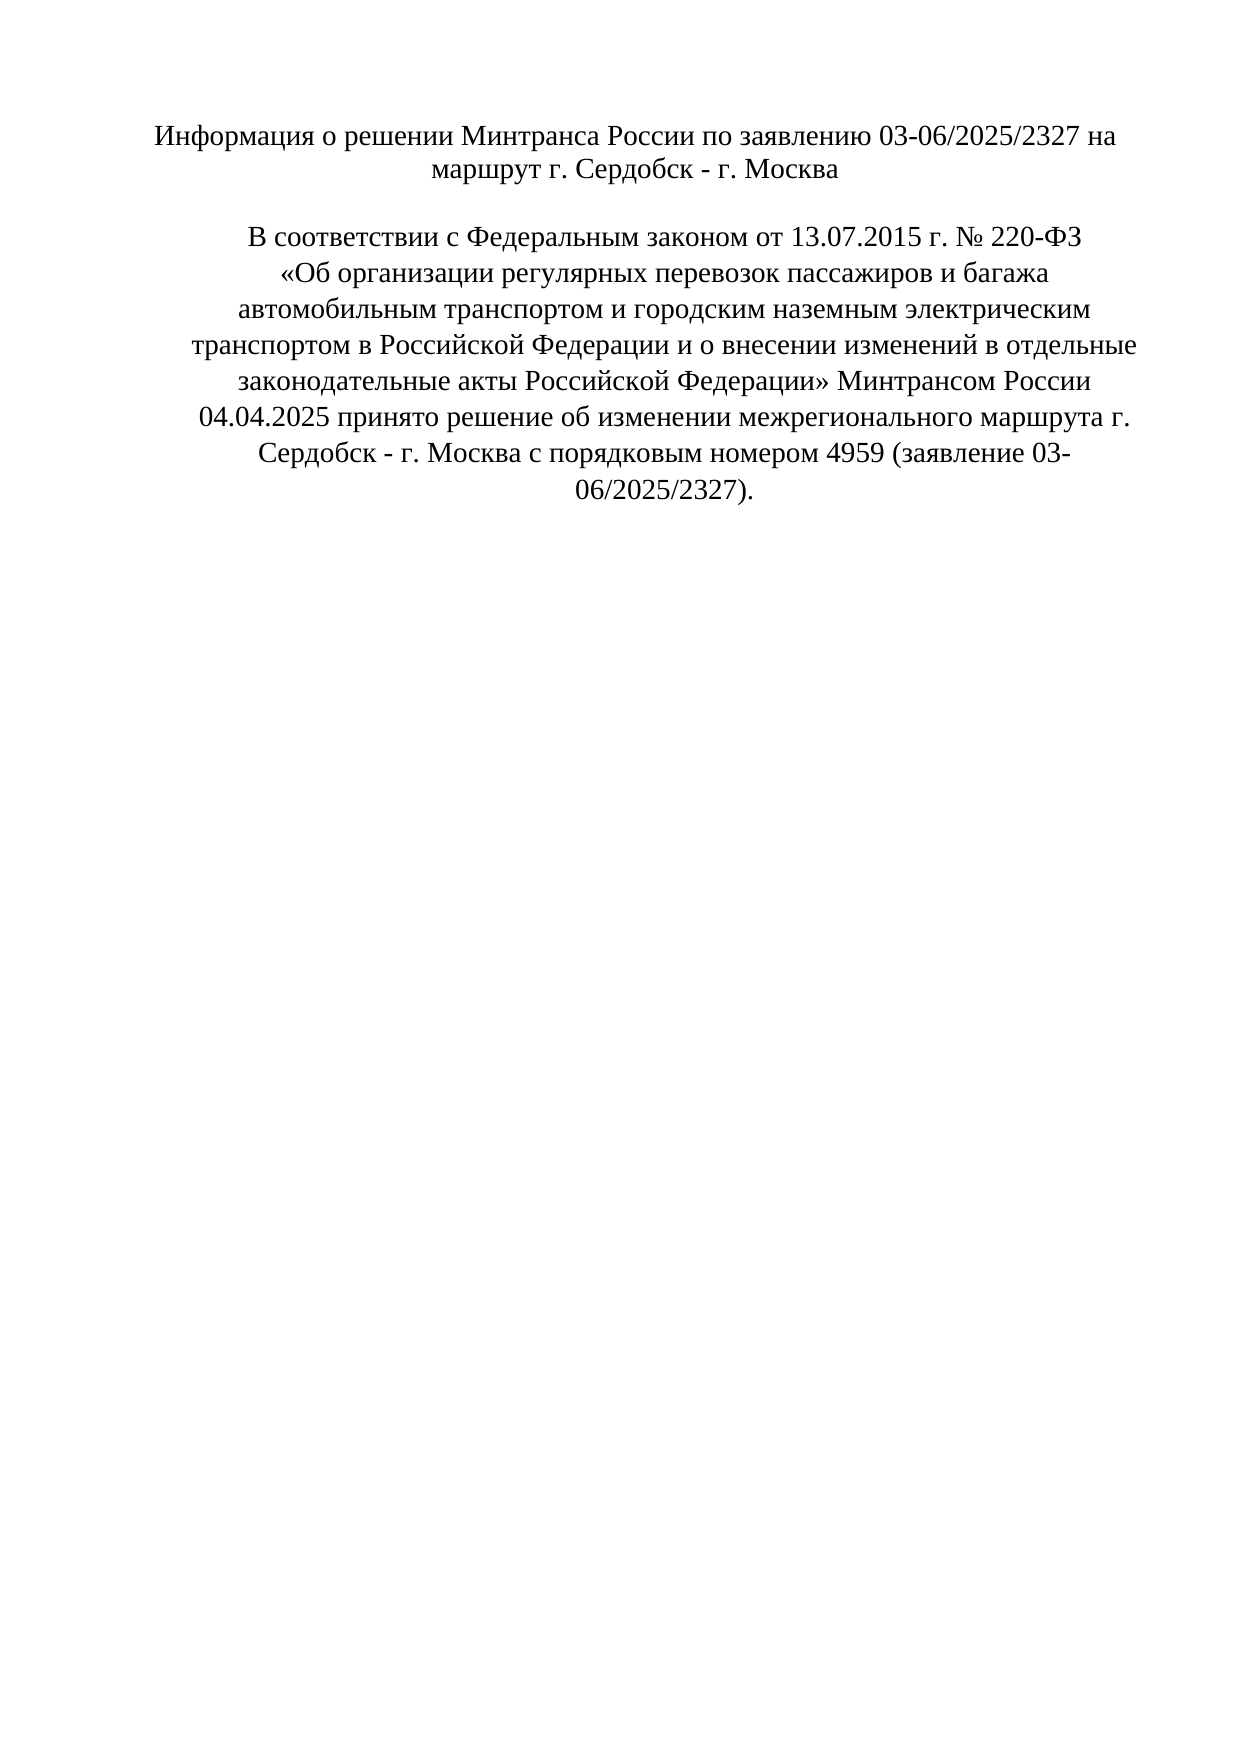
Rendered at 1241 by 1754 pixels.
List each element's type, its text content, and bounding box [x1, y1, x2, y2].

text В соответствии с Федеральным законом от 13.07.2015 г. № 220-ФЗ «Об организации регулярных перевозок пассажиров и багажа автомобильным транспортом и городским наземным электрическим транспортом в Российской Федерации и о внесении изменений в отдельные законодательные акты Российской Федерации» Минтрансом России 04.04.2025 принято решение об изменении межрегионального маршрута г. Сердобск - г. Москва с порядковым номером 4959 (заявление 03-06/2025/2327). [177, 219, 1152, 505]
text Информация о решении Минтранса России по заявлению 03-06/2025/2327 на маршрут г. Сердобск - г. Москва [118, 118, 1152, 185]
